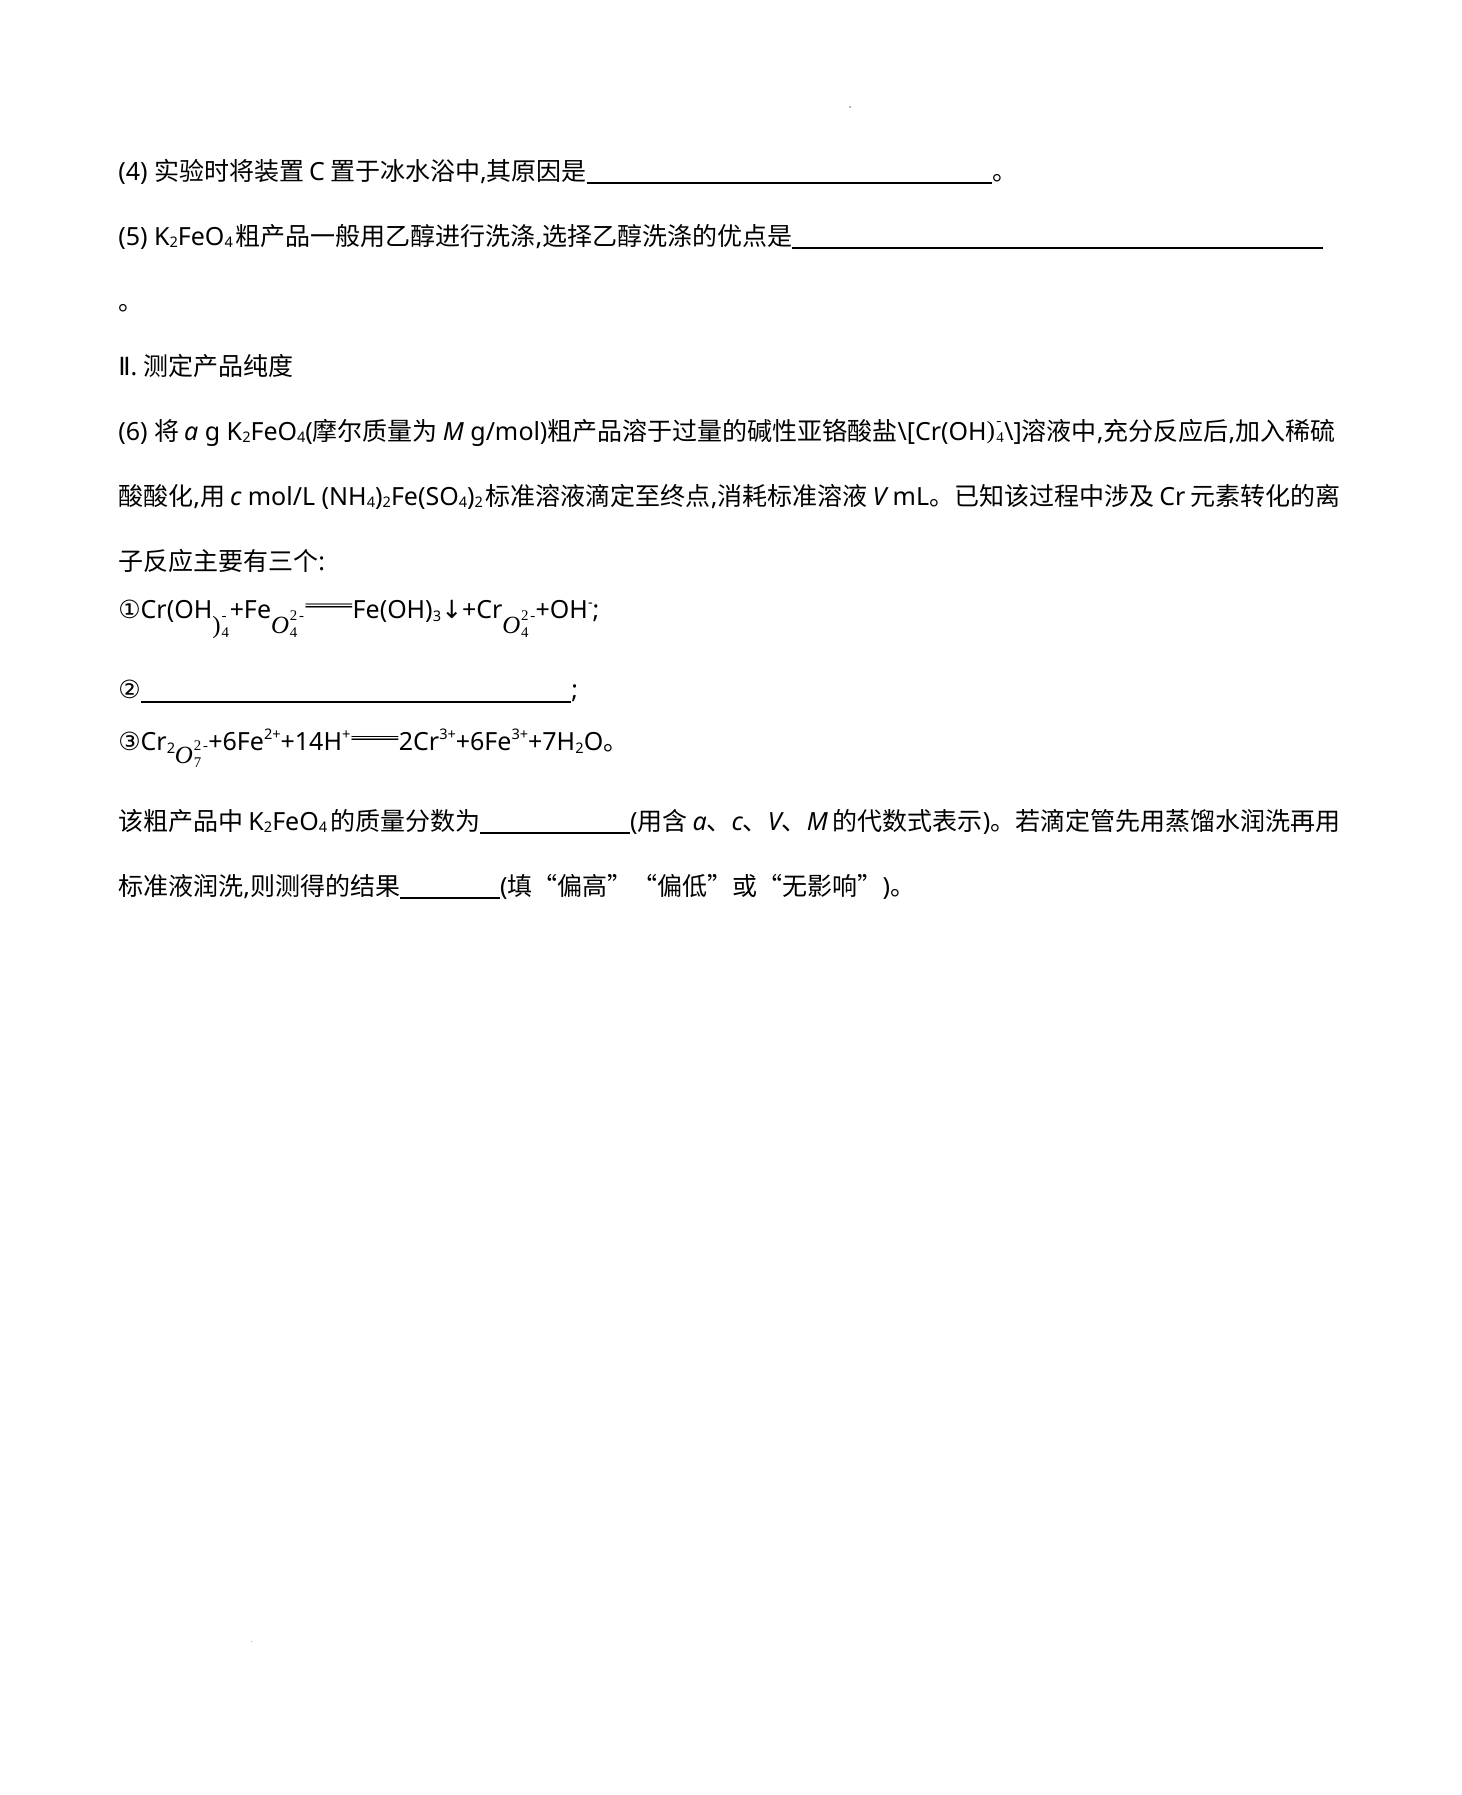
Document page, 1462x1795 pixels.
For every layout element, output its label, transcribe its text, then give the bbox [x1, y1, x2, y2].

picture [350, 724, 399, 751]
text ③Cr2+6Fe2++14H+2Cr3++6Fe3++7H2O。 [118, 722, 1344, 787]
text (6) 将a g K2FeO4(摩尔质量为M g/mol)粗产品溶于过量的碱性亚铬酸盐\[Cr(OH\]溶液中,充分反应后,加入稀硫酸酸化,用c mol/L (NH4)2Fe(SO4)2标准溶液滴定至终点,消耗标准溶液V mL。已知该过程中涉及Cr元素转化的离子反应主要有三个: [118, 397, 1344, 592]
text 该粗产品中K2FeO4的质量分数为 (用含a、c、V、M的代数式表示)。若滴定管先用蒸馏水润洗再用标准液润洗,则测得的结果 (填“偏高”“偏低”或“无影响”)。 [118, 787, 1344, 917]
text Ⅱ. 测定产品纯度 [118, 332, 1344, 397]
text (4) 实验时将装置C置于冰水浴中,其原因是 。 [118, 137, 1344, 202]
text ② ; [118, 657, 1344, 722]
picture [304, 592, 353, 619]
text (5) K2FeO4粗产品一般用乙醇进行洗涤,选择乙醇洗涤的优点是 。 [118, 202, 1344, 332]
text ①Cr(OH+FeFe(OH)3↓+Cr+OH-; [118, 592, 1344, 657]
